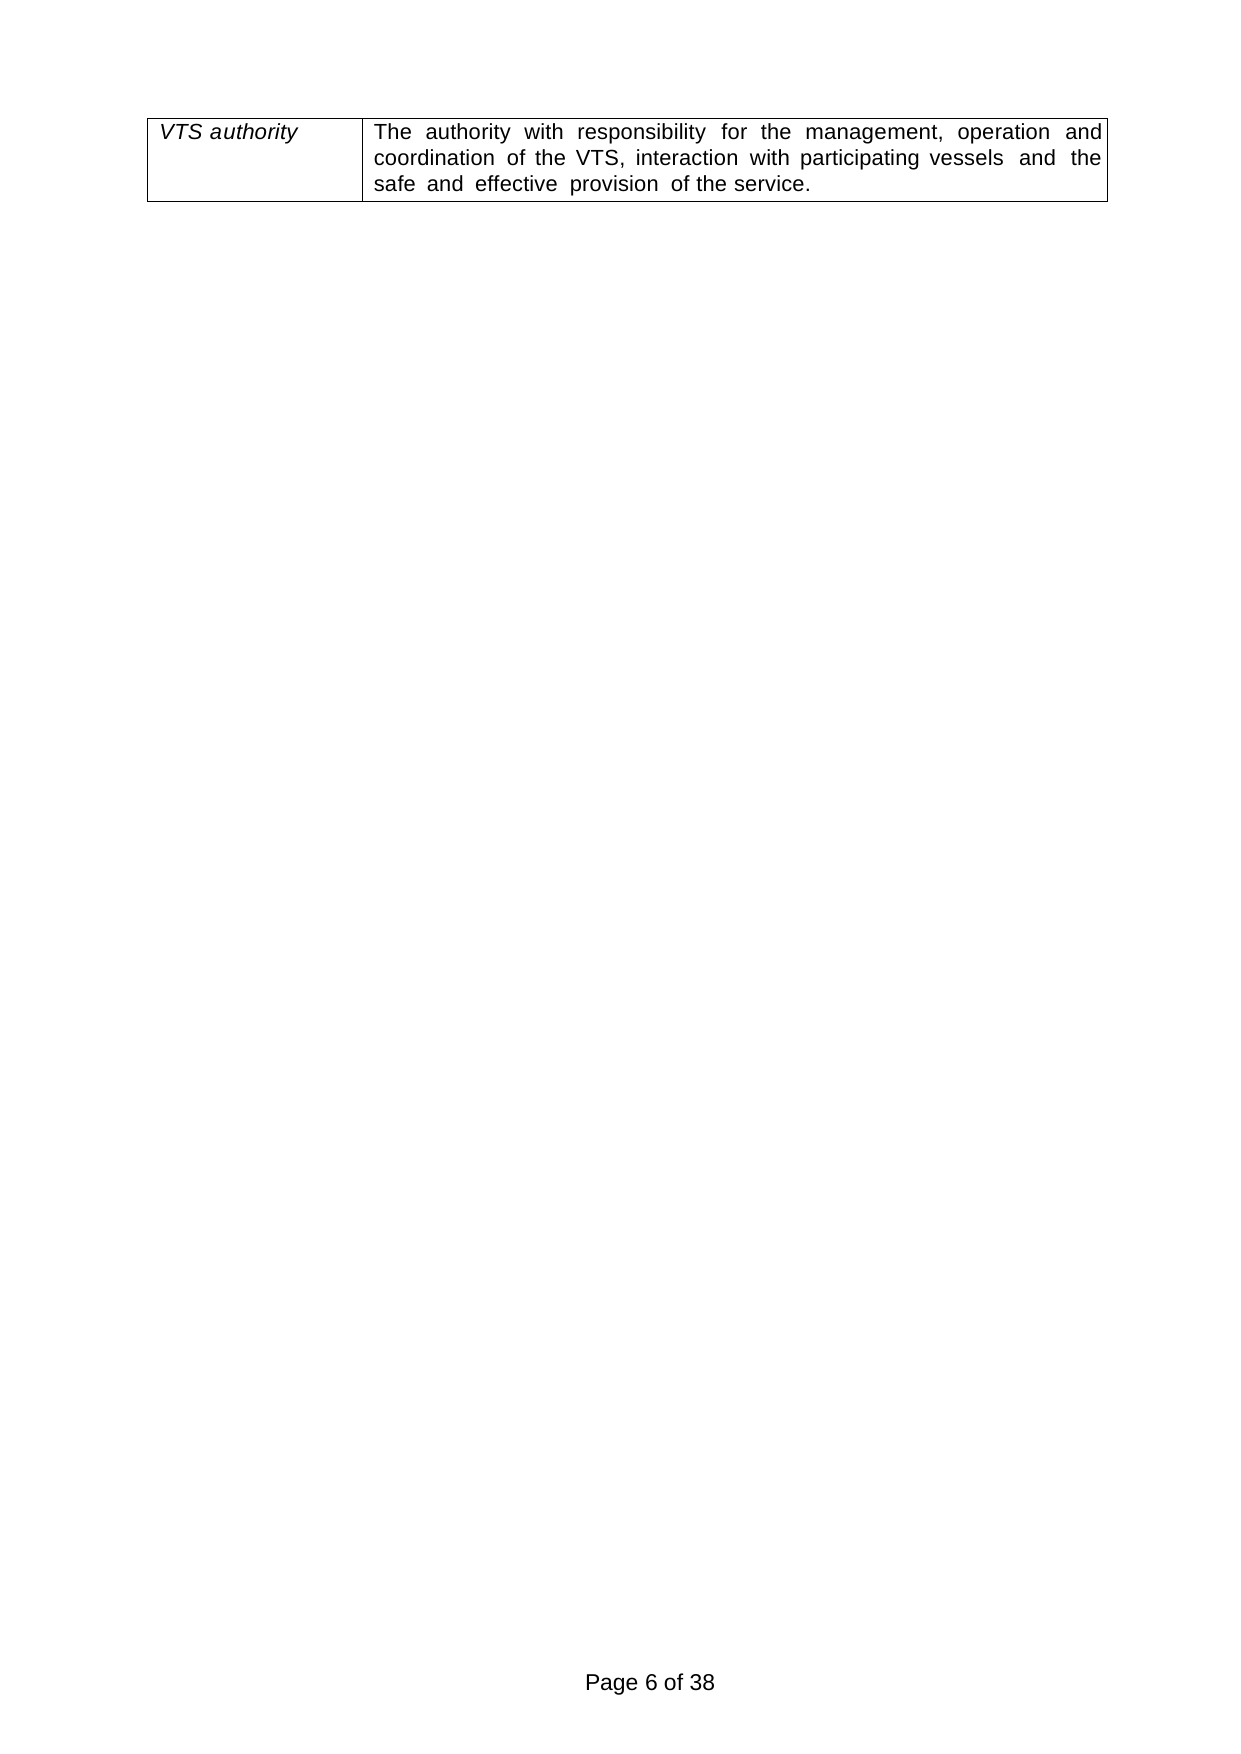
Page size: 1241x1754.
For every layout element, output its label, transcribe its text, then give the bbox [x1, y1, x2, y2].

table_cell VTS authority [148, 119, 362, 201]
table_cell The authority with responsibility for the management, operation and coordination of the VTS, interaction with participating vessels and the safe and effective provision of the service. [363, 119, 1107, 201]
